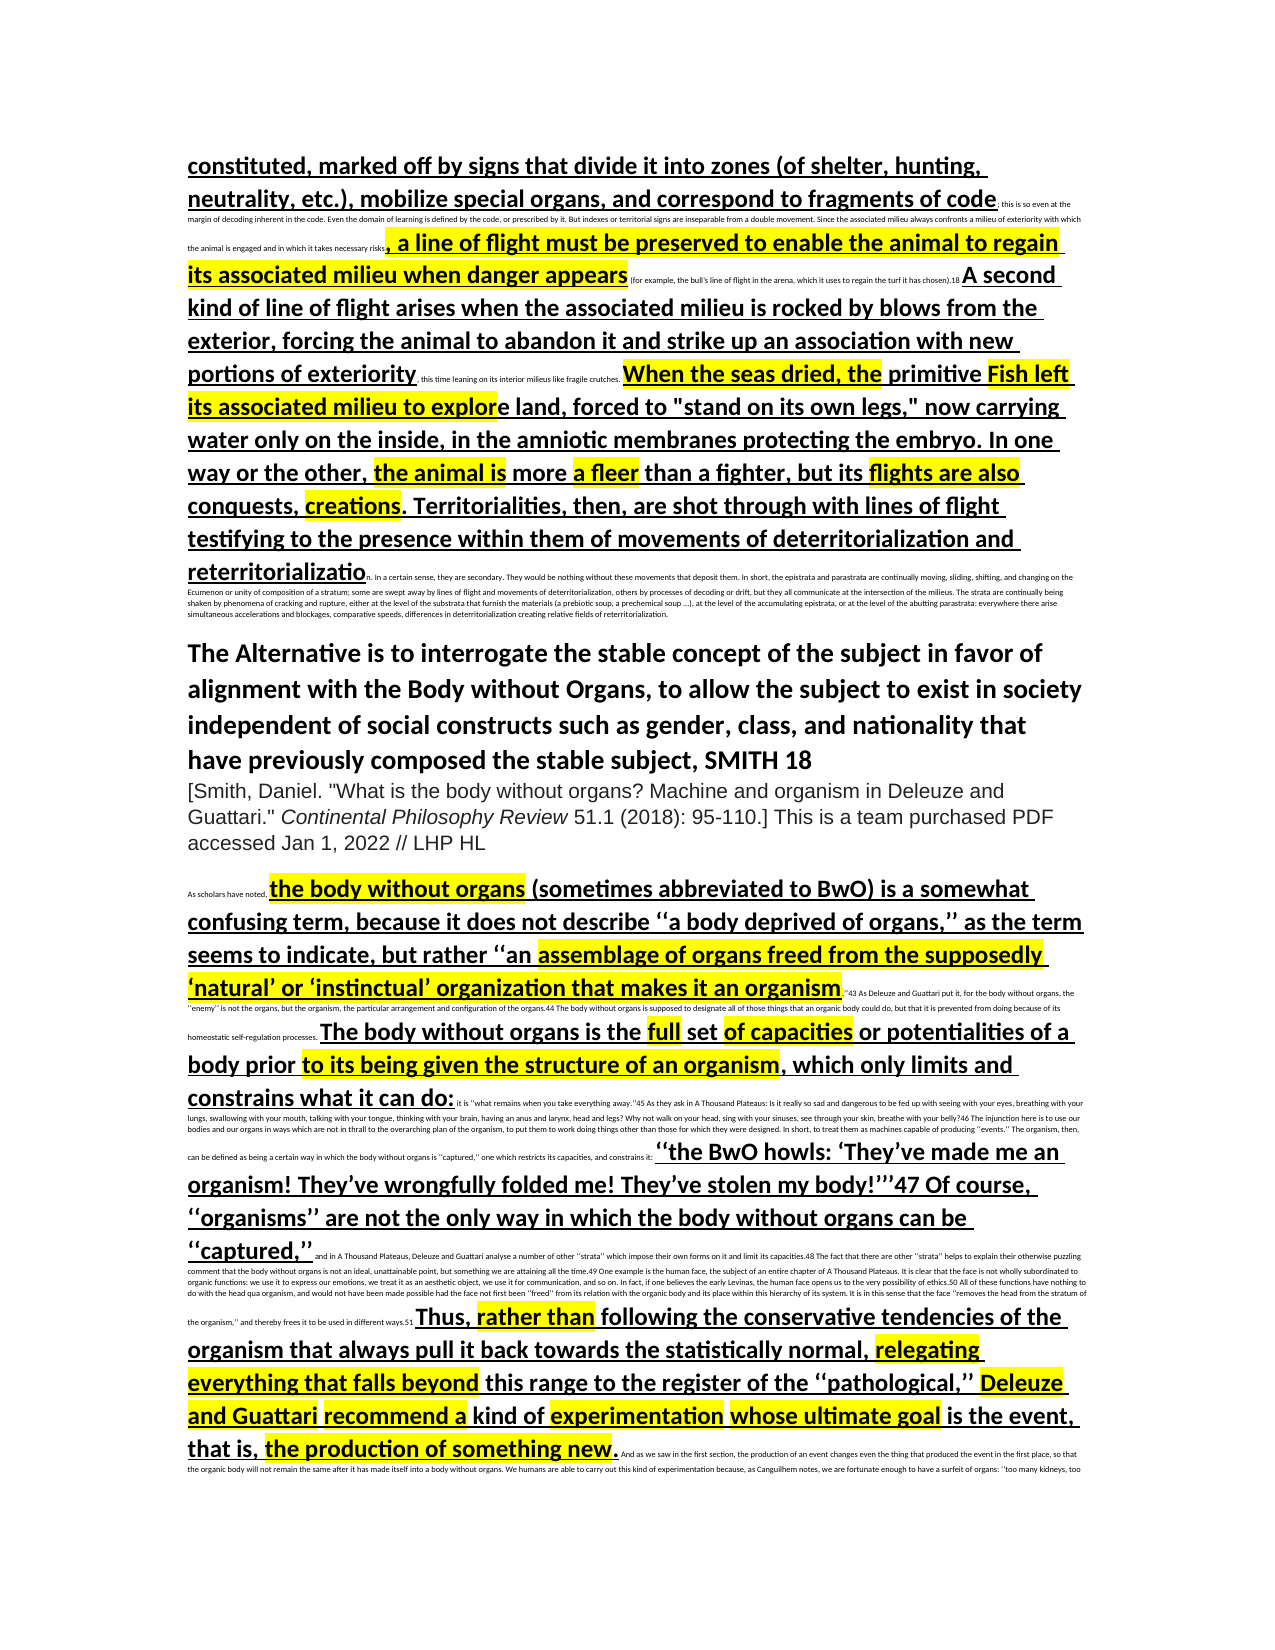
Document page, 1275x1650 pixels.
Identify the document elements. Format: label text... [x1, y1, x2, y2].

subtitle The Alternative is to interrogate the stable concept of the subject in favor of alignment with the Body without Organs, to allow the subject to exist in society independent of social constructs such as gender, class, and nationality that have previously composed the stable subject, SMITH 18 [187, 637, 1087, 777]
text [187, 150, 1087, 619]
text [187, 873, 1087, 1474]
text [Smith, Daniel. "What is the body without organs? Machine and organism in Deleuze and Guattari." Continental Philosophy Review 51.1 (2018): 95-110.] This is a team purchased PDF accessed Jan 1, 2022 // LHP HL [187, 779, 1087, 855]
